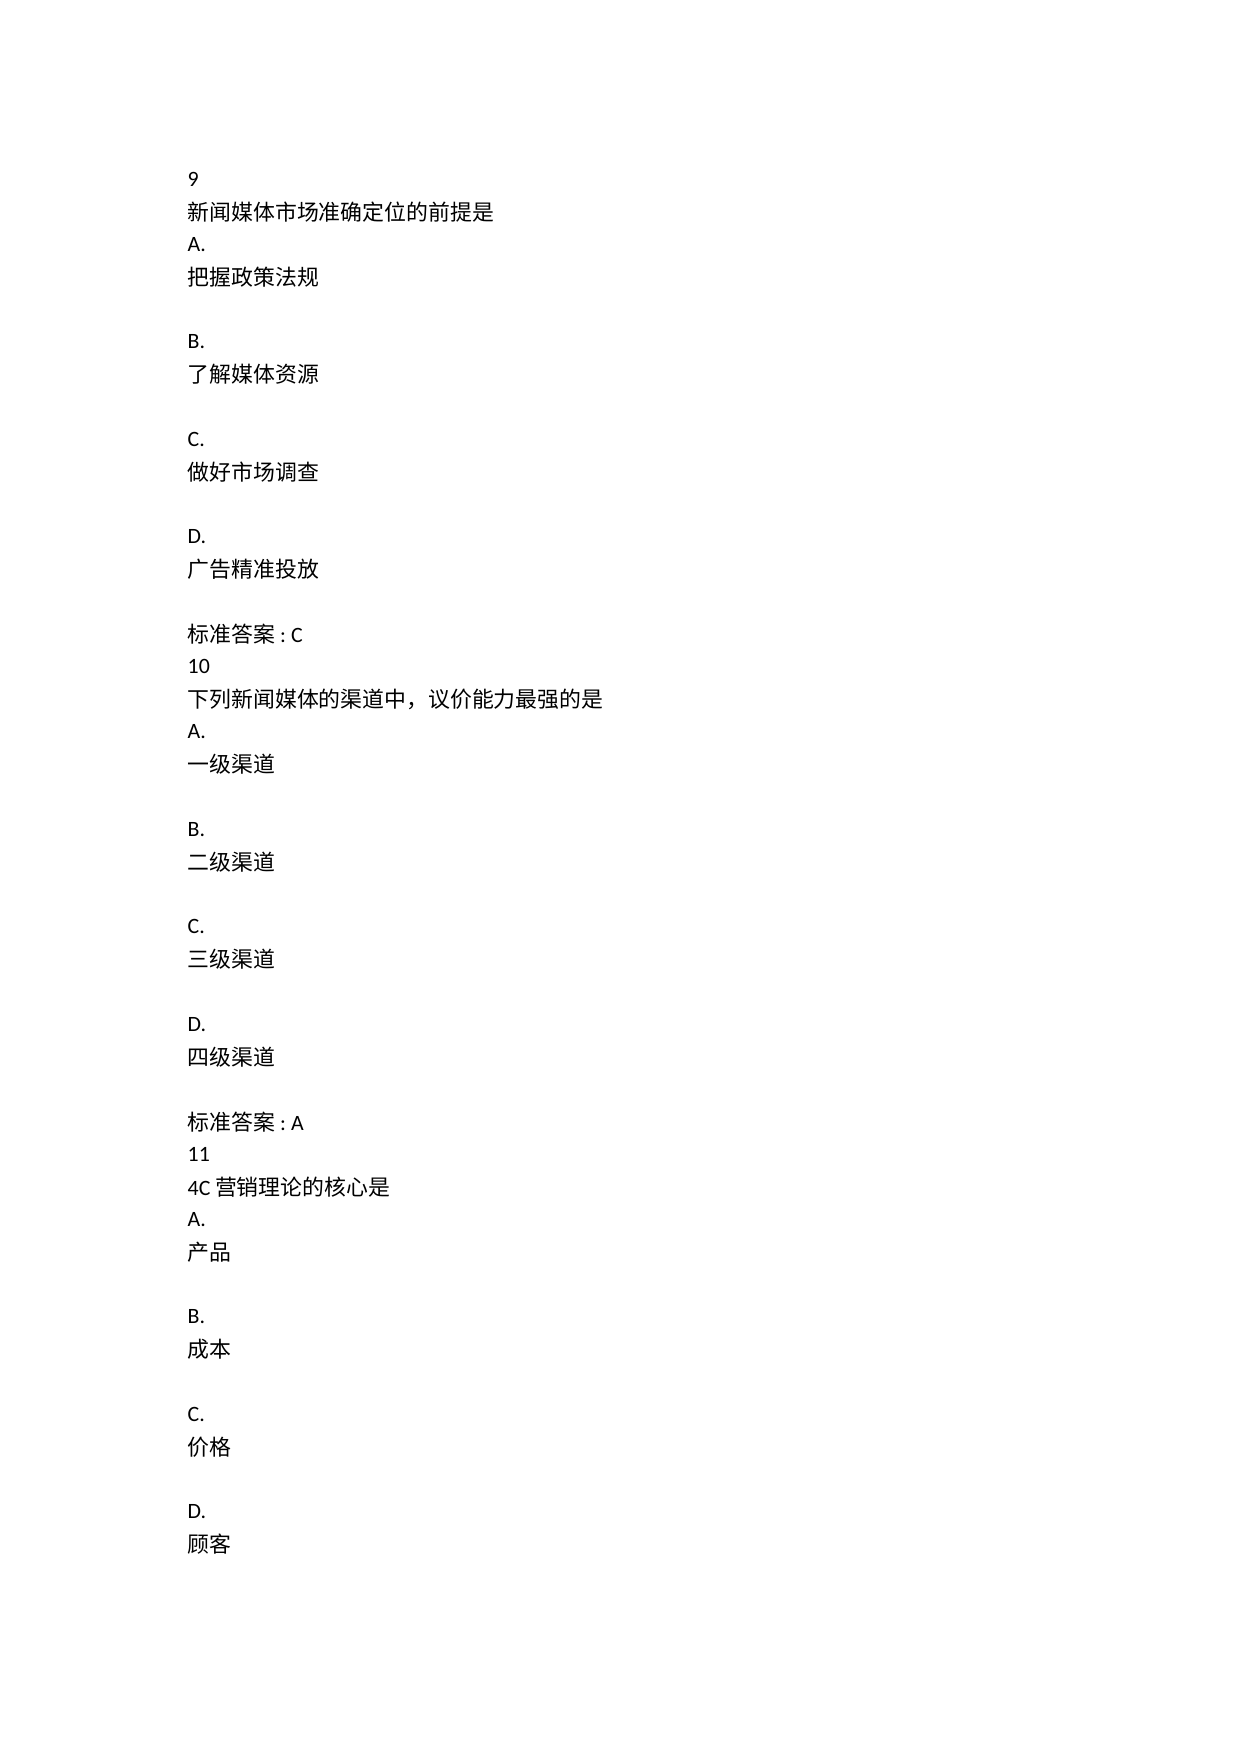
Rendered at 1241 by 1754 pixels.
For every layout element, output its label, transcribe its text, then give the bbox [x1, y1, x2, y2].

text C. [187, 422, 1053, 454]
text D. [187, 1007, 1053, 1039]
text C. [187, 909, 1053, 942]
text B. [187, 1299, 1053, 1332]
text 4C营销理论的核心是 [187, 1169, 1053, 1202]
text A. [187, 227, 1053, 259]
text 10 [187, 649, 1053, 682]
text 标准答案 : C [187, 617, 1053, 649]
text B. [187, 324, 1053, 357]
text 产品 [187, 1234, 1053, 1267]
text C. [187, 1397, 1053, 1429]
text 下列新闻媒体的渠道中，议价能力最强的是 [187, 682, 1053, 714]
text 成本 [187, 1332, 1053, 1364]
text B. [187, 812, 1053, 844]
text 9 [187, 162, 1053, 194]
text 四级渠道 [187, 1039, 1053, 1072]
text 做好市场调查 [187, 454, 1053, 487]
text A. [187, 1202, 1053, 1234]
text 11 [187, 1137, 1053, 1169]
text 二级渠道 [187, 844, 1053, 877]
text 价格 [187, 1429, 1053, 1462]
text 顾客 [187, 1527, 1053, 1559]
text 标准答案 : A [187, 1104, 1053, 1137]
text D. [187, 519, 1053, 552]
text A. [187, 714, 1053, 747]
text 新闻媒体市场准确定位的前提是 [187, 194, 1053, 227]
text 三级渠道 [187, 942, 1053, 974]
text 了解媒体资源 [187, 357, 1053, 389]
text 一级渠道 [187, 747, 1053, 779]
text 把握政策法规 [187, 259, 1053, 292]
text D. [187, 1494, 1053, 1527]
text 广告精准投放 [187, 552, 1053, 584]
